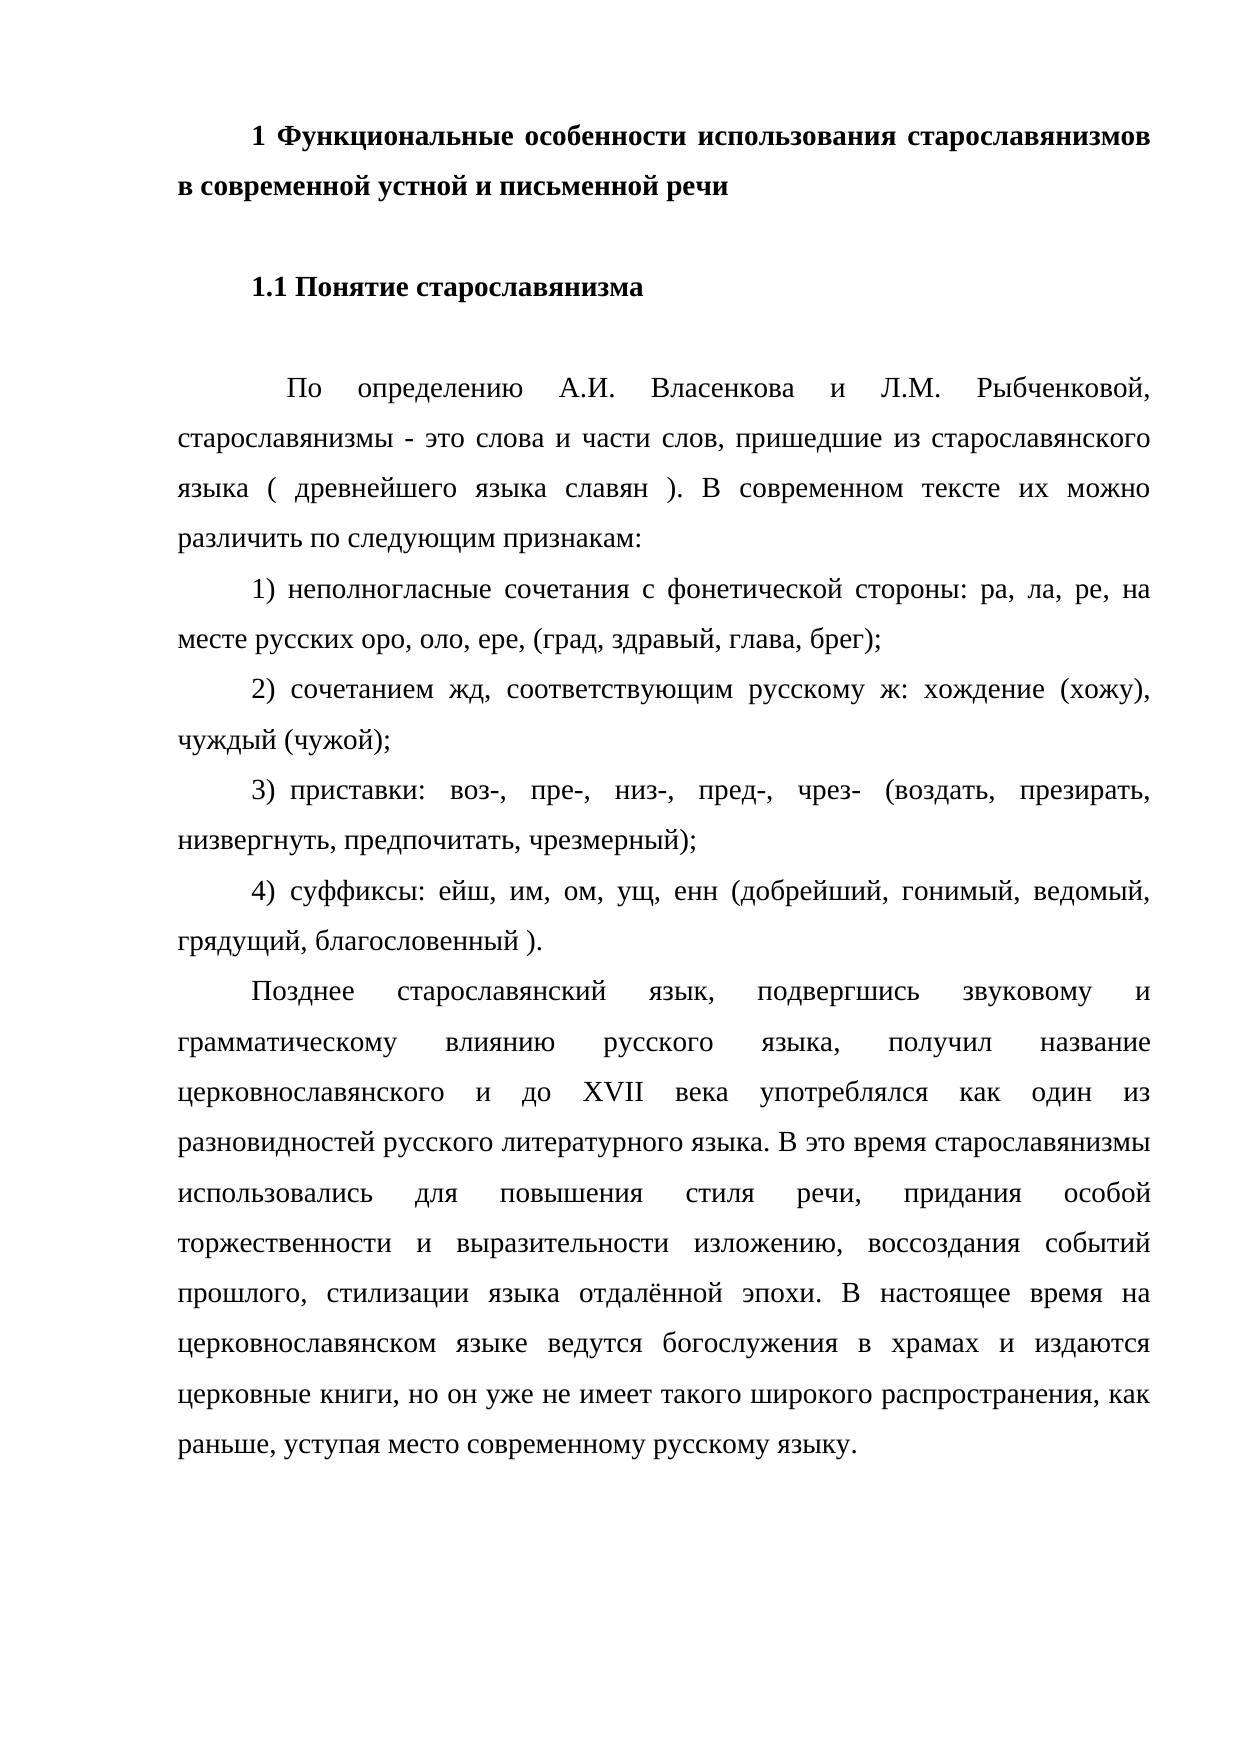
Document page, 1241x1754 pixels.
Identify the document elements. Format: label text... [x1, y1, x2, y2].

text 1 Функциональные особенности использования старославянизмов в современной устной и письменной речи [177, 118, 1152, 202]
text По определению А.И. Власенкова и Л.М. Рыбченковой, старославянизмы - это слова и части слов, пришедшие из старославянского языка ( древнейшего языка славян ). В современном тексте их можно различить по следующим признакам: [177, 370, 1152, 554]
text 1) неполногласные сочетания с фонетической стороны: ра, ла, ре, на месте русских оро, оло, ере, (град, здравый, глава, брег); [177, 571, 1152, 655]
text 1.1 Понятие старославянизма [177, 269, 1152, 303]
list суффиксы: ейш, им, ом, ущ, енн (добрейший, гонимый, ведомый, грядущий, благословенный ). [177, 873, 1152, 957]
text 2) сочетанием жд, соответствующим русскому ж: хождение (хожу), чуждый (чужой); [177, 672, 1152, 755]
text Позднее старославянский язык, подвергшись звуковому и грамматическому влиянию русского языка, получил название церковнославянского и до XVII века употреблялся как один из разновидностей русского литературного языка. В это время старославянизмы использовались для повышения стиля речи, придания особой торжественности и выразительности изложению, воссоздания событий прошлого, стилизации языка отдалённой эпохи. В настоящее время на церковнославянском языке ведутся богослужения в храмах и издаются церковные книги, но он уже не имеет такого широкого распространения, как раньше, уступая место современному русскому языку. [177, 973, 1152, 1460]
list приставки: воз-, пре-, низ-, пред-, чрез- (воздать, презирать, низвергнуть, предпочитать, чрезмерный); [177, 772, 1152, 856]
